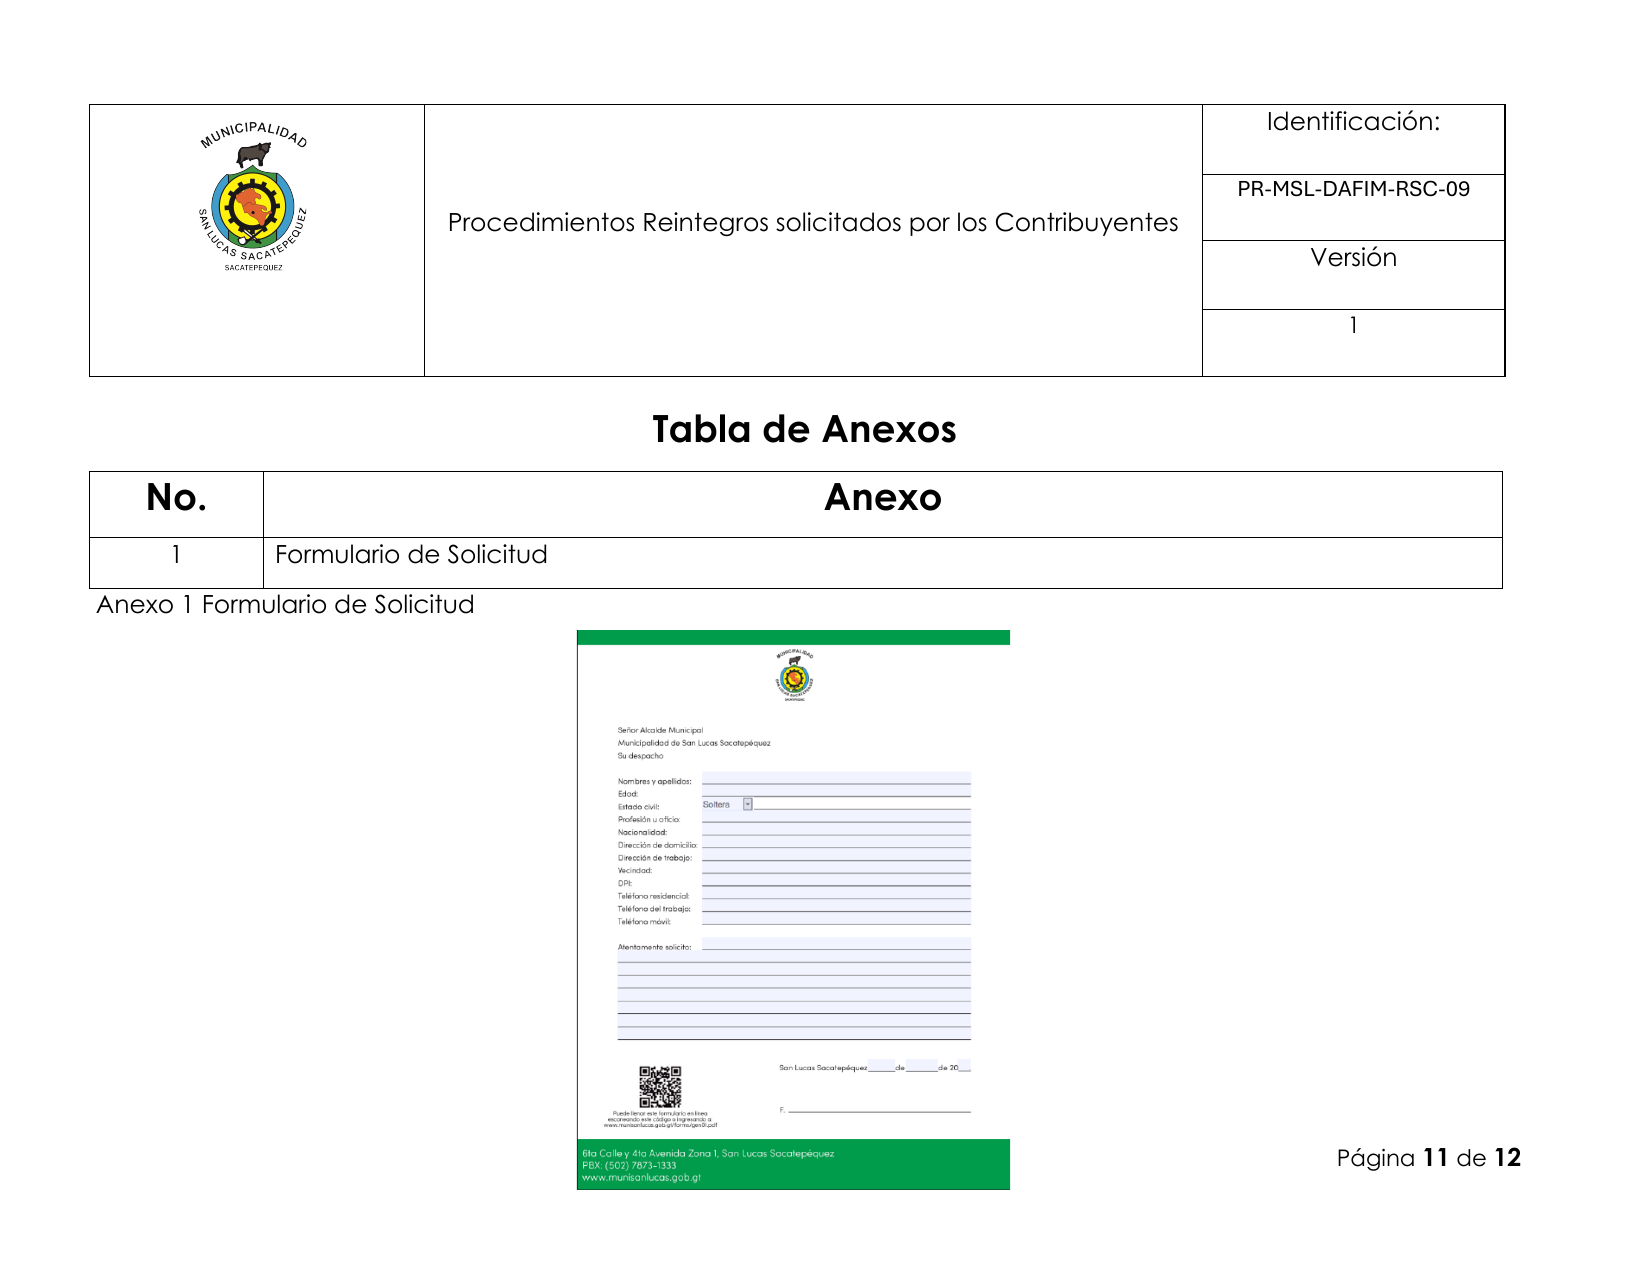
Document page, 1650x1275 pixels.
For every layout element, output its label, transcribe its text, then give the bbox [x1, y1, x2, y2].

text Tabla de Anexos [89, 405, 1521, 451]
picture [199, 122, 307, 271]
picture [576, 630, 1011, 1190]
table_header Anexo [264, 472, 1502, 537]
table_header No. [90, 472, 263, 537]
text Anexo 1 Formulario de Solicitud [89, 588, 1521, 619]
table_cell 1 [90, 538, 263, 587]
table_cell Formulario de Solicitud [264, 538, 1502, 587]
